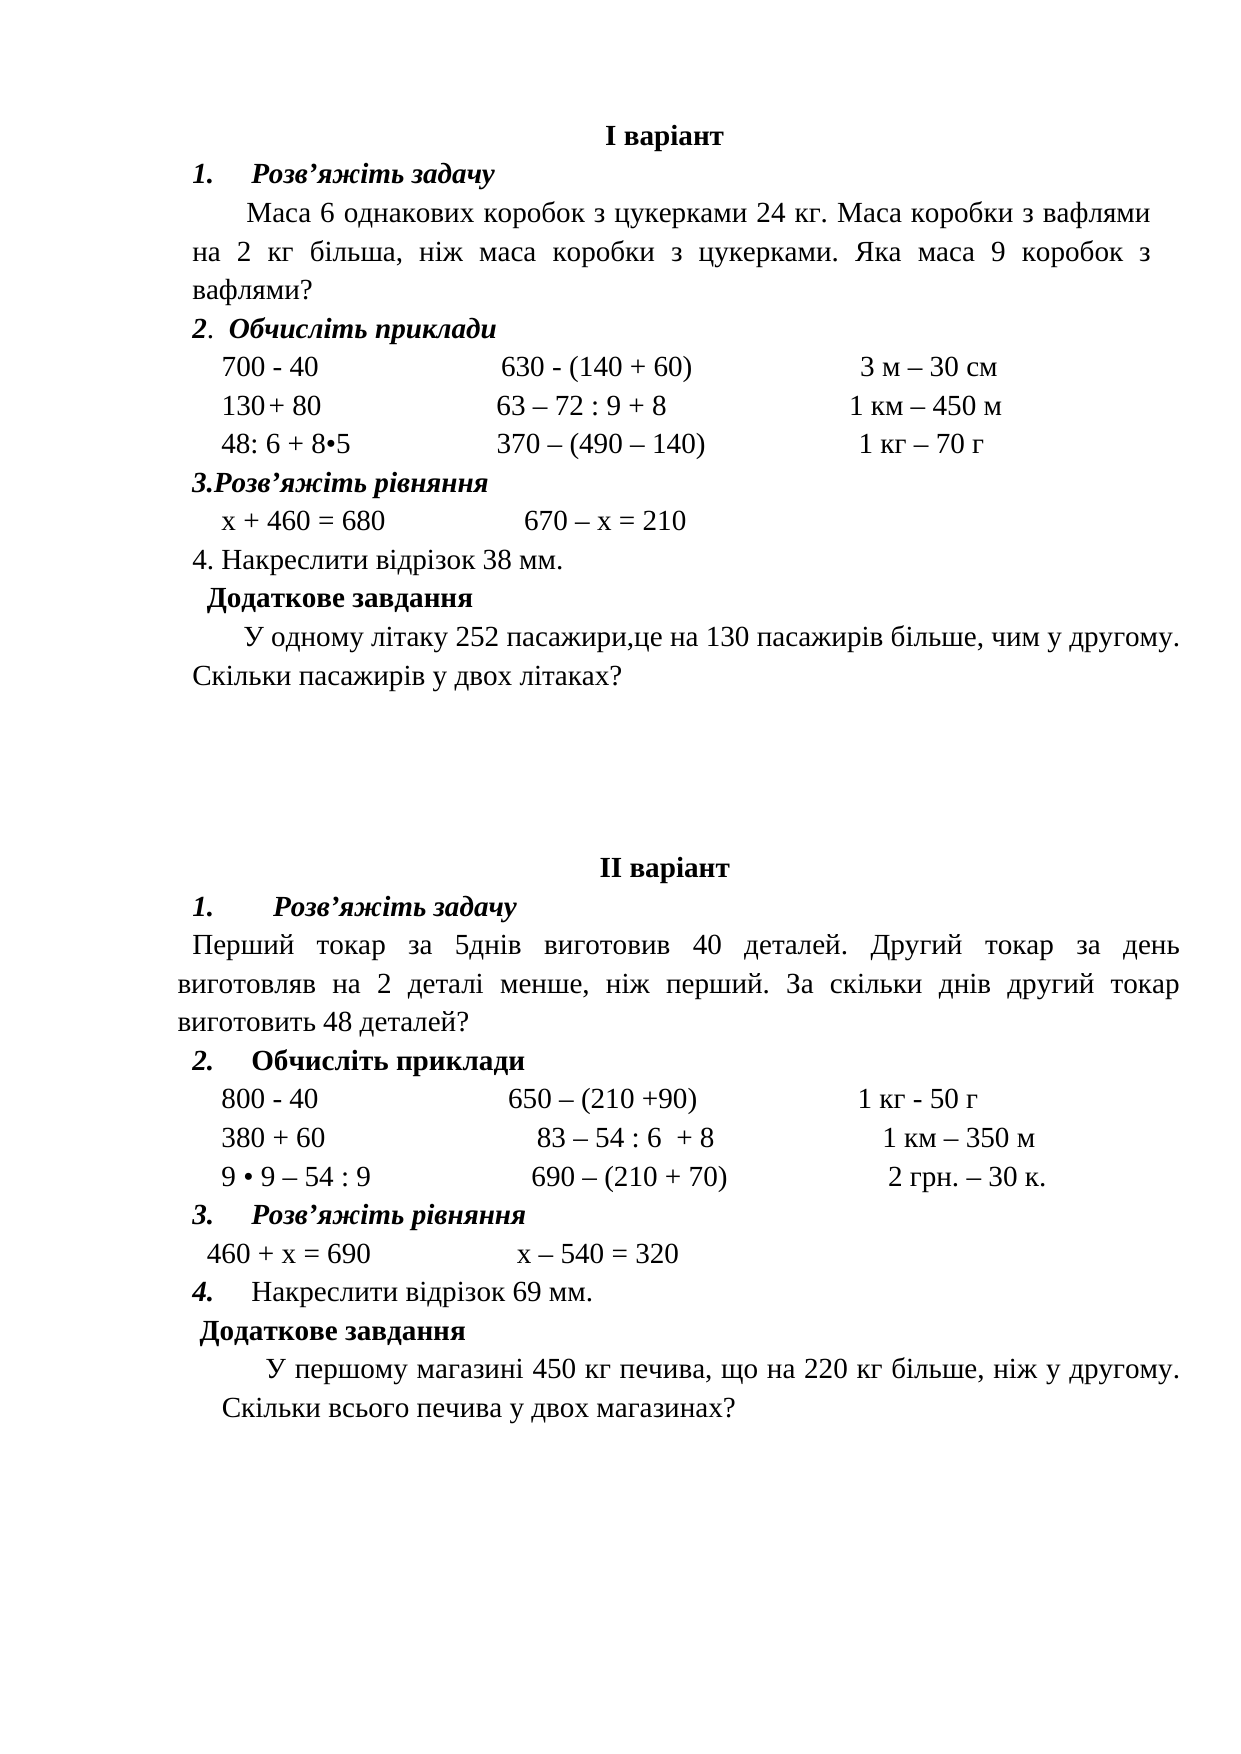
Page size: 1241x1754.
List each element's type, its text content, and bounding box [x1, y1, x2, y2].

text 3.Розв’яжіть рівняння [177, 465, 1152, 498]
text Додаткове завдання [192, 581, 1181, 614]
list У першому магазині 450 кг печива, що на 220 кг більше, ніж у другому. Скільки всього печива у двох магазинах? [222, 1351, 1181, 1423]
text ІІ варіант [177, 850, 1152, 884]
list Накреслити відрізок 69 мм. [192, 1274, 1181, 1308]
text У одному літаку 252 пасажири,це на 130 пасажирів більше, чим у другому. Скільки пасажирів у двох літаках? [192, 619, 1181, 691]
list Розв’яжіть задачу [192, 157, 1152, 190]
text Перший токар за 5днів виготовив 40 деталей. Другий токар за день виготовляв на 2 деталі менше, ніж перший. За скільки днів другий токар виготовить 48 деталей? [177, 927, 1181, 1038]
list Розв’яжіть рівняння [192, 1197, 1181, 1231]
text 4. Накреслити відрізок 38 мм. [192, 542, 1181, 576]
list Обчисліть приклади [192, 1043, 1181, 1077]
text х + 460 = 680 670 – х = 210 [192, 503, 1152, 537]
list 380 + 60 83 – 54 : 6 + 8 1 км – 350 м [192, 1120, 1181, 1154]
text І варіант [177, 118, 1152, 152]
text Маса 6 однакових коробок з цукерками 24 кг. Маса коробки з вафлями на 2 кг більша, ніж маса коробки з цукерками. Яка маса 9 коробок з вафлями? [192, 195, 1152, 306]
list + 80 63 – 72 : 9 + 8 1 км – 450 м [221, 388, 1152, 421]
list Розв’яжіть задачу [192, 889, 1181, 922]
text 700 - 40 630 - (140 + 60) 3 м – 30 см [192, 349, 1152, 383]
list Додаткове завдання [192, 1313, 1181, 1346]
list 2. Обчисліть приклади [192, 311, 1152, 344]
text 48: 6 + 8•5 370 – (490 – 140) 1 кг – 70 г [177, 426, 1152, 460]
list 800 - 40 650 – (210 +90) 1 кг - 50 г [192, 1082, 1181, 1115]
list 9 • 9 – 54 : 9 690 – (210 + 70) 2 грн. – 30 к. [192, 1159, 1181, 1192]
list 460 + х = 690 х – 540 = 320 [192, 1236, 1181, 1269]
